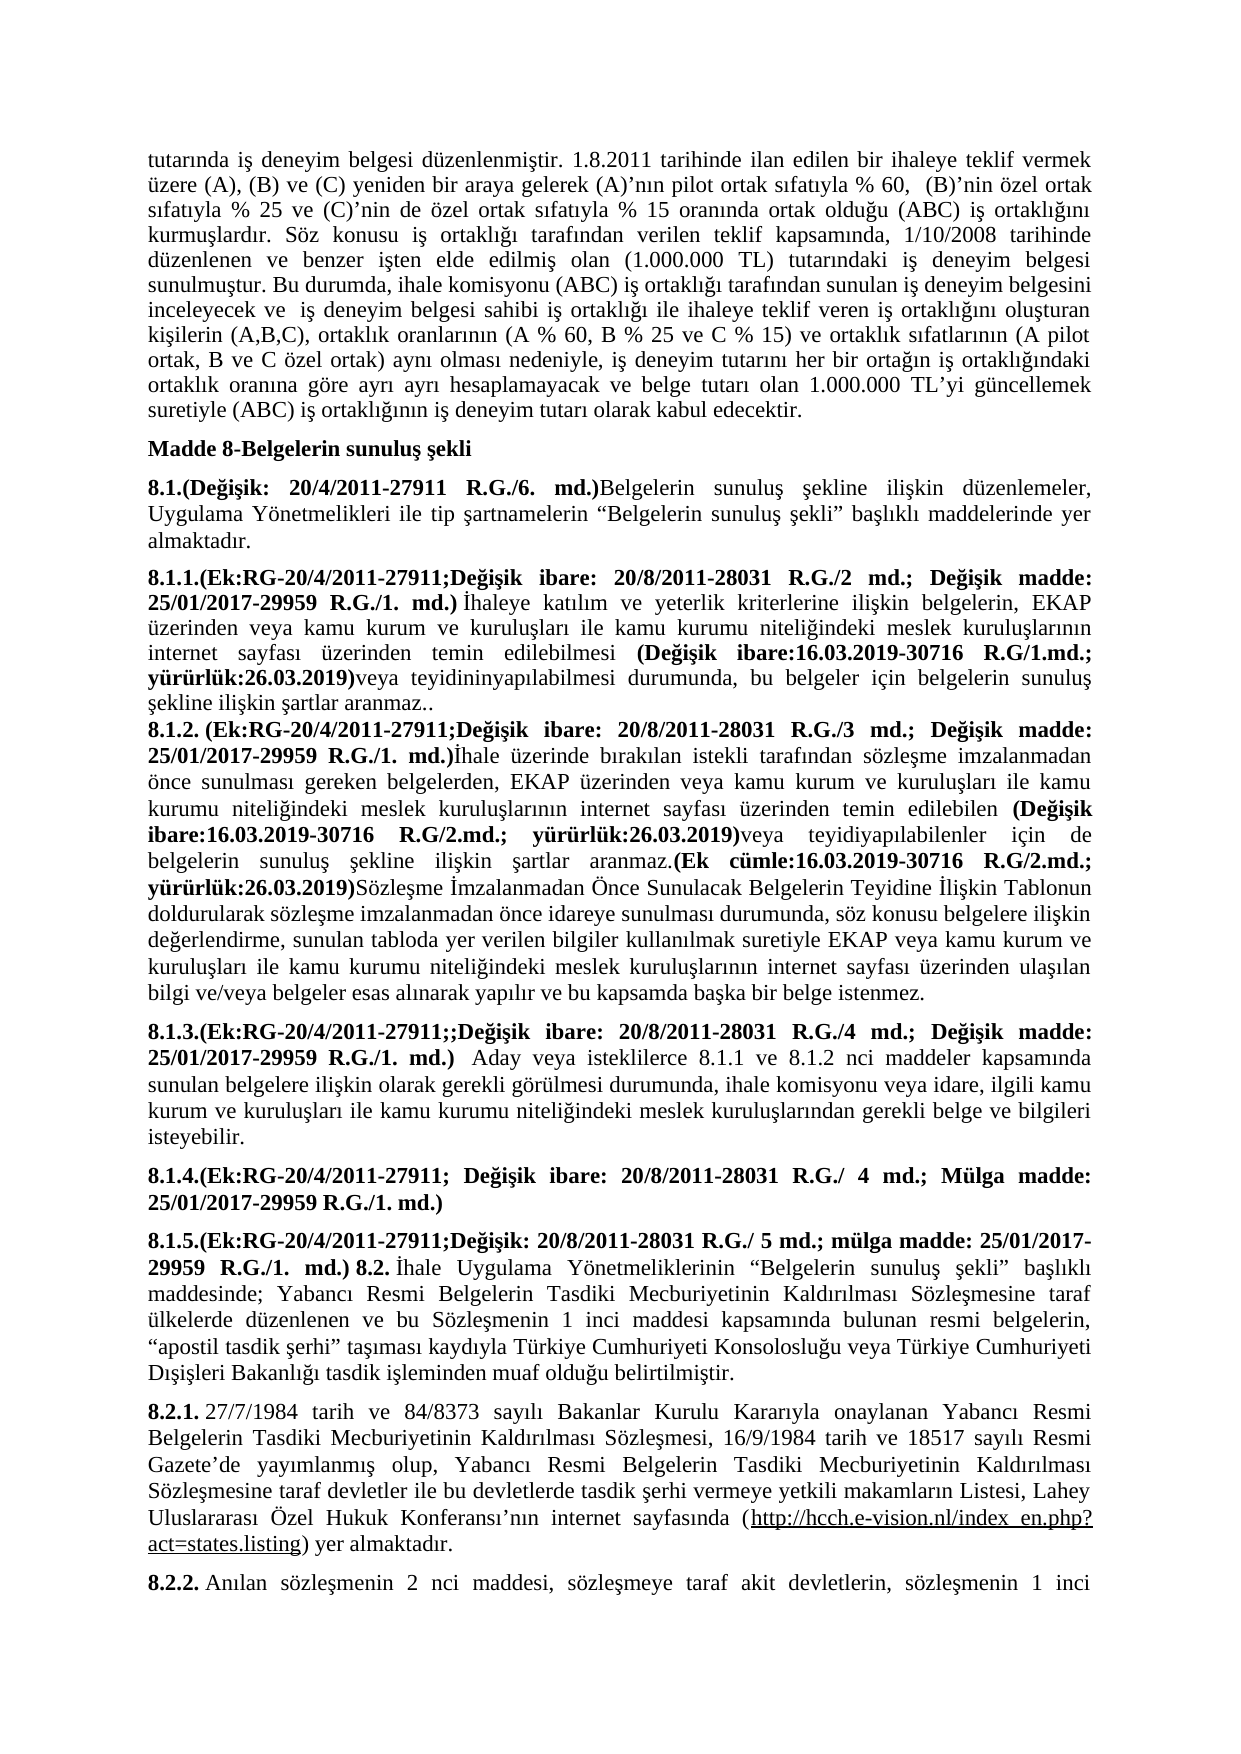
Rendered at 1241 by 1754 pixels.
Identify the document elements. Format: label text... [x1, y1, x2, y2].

text 8.1.5.(Ek:RG-20/4/2011-27911;Değişik: 20/8/2011-28031 R.G./ 5 md.; mülga madde: 25/01/2017-29959 R.G./1. md.) 8.2. İhale Uygulama Yönetmeliklerinin “Belgelerin sunuluş şekli” başlıklı maddesinde; Yabancı Resmi Belgelerin Tasdiki Mecburiyetinin Kaldırılması Sözleşmesine taraf ülkelerde düzenlenen ve bu Sözleşmenin 1 inci maddesi kapsamında bulunan resmi belgelerin, “apostil tasdik şerhi” taşıması kaydıyla Türkiye Cumhuriyeti Konsolosluğu veya Türkiye Cumhuriyeti Dışişleri Bakanlığı tasdik işleminden muaf olduğu belirtilmiştir. [148, 1227, 1092, 1386]
text 8.2.1. 27/7/1984 tarih ve 84/8373 sayılı Bakanlar Kurulu Kararıyla onaylanan Yabancı Resmi Belgelerin Tasdiki Mecburiyetinin Kaldırılması Sözleşmesi, 16/9/1984 tarih ve 18517 sayılı Resmi Gazete’de yayımlanmış olup, Yabancı Resmi Belgelerin Tasdiki Mecburiyetinin Kaldırılması Sözleşmesine taraf devletler ile bu devletlerde tasdik şerhi vermeye yetkili makamların Listesi, Lahey Uluslararası Özel Hukuk Konferansı’nın internet sayfasında (http://hcch.e-vision.nl/index_en.php?act=states.listing) yer almaktadır. [148, 1398, 1092, 1556]
text 8.1.2. (Ek:RG-20/4/2011-27911;Değişik ibare: 20/8/2011-28031 R.G./3 md.; Değişik madde: 25/01/2017-29959 R.G./1. md.)İhale üzerinde bırakılan istekli tarafından sözleşme imzalanmadan önce sunulması gereken belgelerden, EKAP üzerinden veya kamu kurum ve kuruluşları ile kamu kurumu niteliğindeki meslek kuruluşlarının internet sayfası üzerinden temin edilebilen (Değişik ibare:16.03.2019-30716 R.G/2.md.; yürürlük:26.03.2019)veya teyidiyapılabilenler için de belgelerin sunuluş şekline ilişkin şartlar aranmaz.(Ek cümle:16.03.2019-30716 R.G/2.md.; yürürlük:26.03.2019)Sözleşme İmzalanmadan Önce Sunulacak Belgelerin Teyidine İlişkin Tablonun doldurularak sözleşme imzalanmadan önce idareye sunulması durumunda, söz konusu belgelere ilişkin değerlendirme, sunulan tabloda yer verilen bilgiler kullanılmak suretiyle EKAP veya kamu kurum ve kuruluşları ile kamu kurumu niteliğindeki meslek kuruluşlarının internet sayfası üzerinden ulaşılan bilgi ve/veya belgeler esas alınarak yapılır ve bu kapsamda başka bir belge istenmez. [148, 716, 1092, 1006]
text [148, 148, 1092, 423]
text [148, 1569, 1092, 1595]
text 8.1.(Değişik: 20/4/2011-27911 R.G./6. md.)Belgelerin sunuluş şekline ilişkin düzenlemeler, Uygulama Yönetmelikleri ile tip şartnamelerin “Belgelerin sunuluş şekli” başlıklı maddelerinde yer almaktadır. [148, 474, 1092, 553]
text 8.1.3.(Ek:RG-20/4/2011-27911;;Değişik ibare: 20/8/2011-28031 R.G./4 md.; Değişik madde: 25/01/2017-29959 R.G./1. md.) Aday veya isteklilerce 8.1.1 ve 8.1.2 nci maddeler kapsamında sunulan belgelere ilişkin olarak gerekli görülmesi durumunda, ihale komisyonu veya idare, ilgili kamu kurum ve kuruluşları ile kamu kurumu niteliğindeki meslek kuruluşlarından gerekli belge ve bilgileri isteyebilir. [148, 1018, 1092, 1150]
text 8.1.1.(Ek:RG-20/4/2011-27911;Değişik ibare: 20/8/2011-28031 R.G./2 md.; Değişik madde: 25/01/2017-29959 R.G./1. md.) İhaleye katılım ve yeterlik kriterlerine ilişkin belgelerin, EKAP üzerinden veya kamu kurum ve kuruluşları ile kamu kurumu niteliğindeki meslek kuruluşlarının internet sayfası üzerinden temin edilebilmesi (Değişik ibare:16.03.2019-30716 R.G/1.md.; yürürlük:26.03.2019)veya teyidininyapılabilmesi durumunda, bu belgeler için belgelerin sunuluş şekline ilişkin şartlar aranmaz.. [148, 566, 1092, 716]
text 8.1.4.(Ek:RG-20/4/2011-27911; Değişik ibare: 20/8/2011-28031 R.G./ 4 md.; Mülga madde: 25/01/2017-29959 R.G./1. md.) [148, 1162, 1092, 1215]
text Madde 8-Belgelerin sunuluş şekli [148, 435, 1092, 462]
